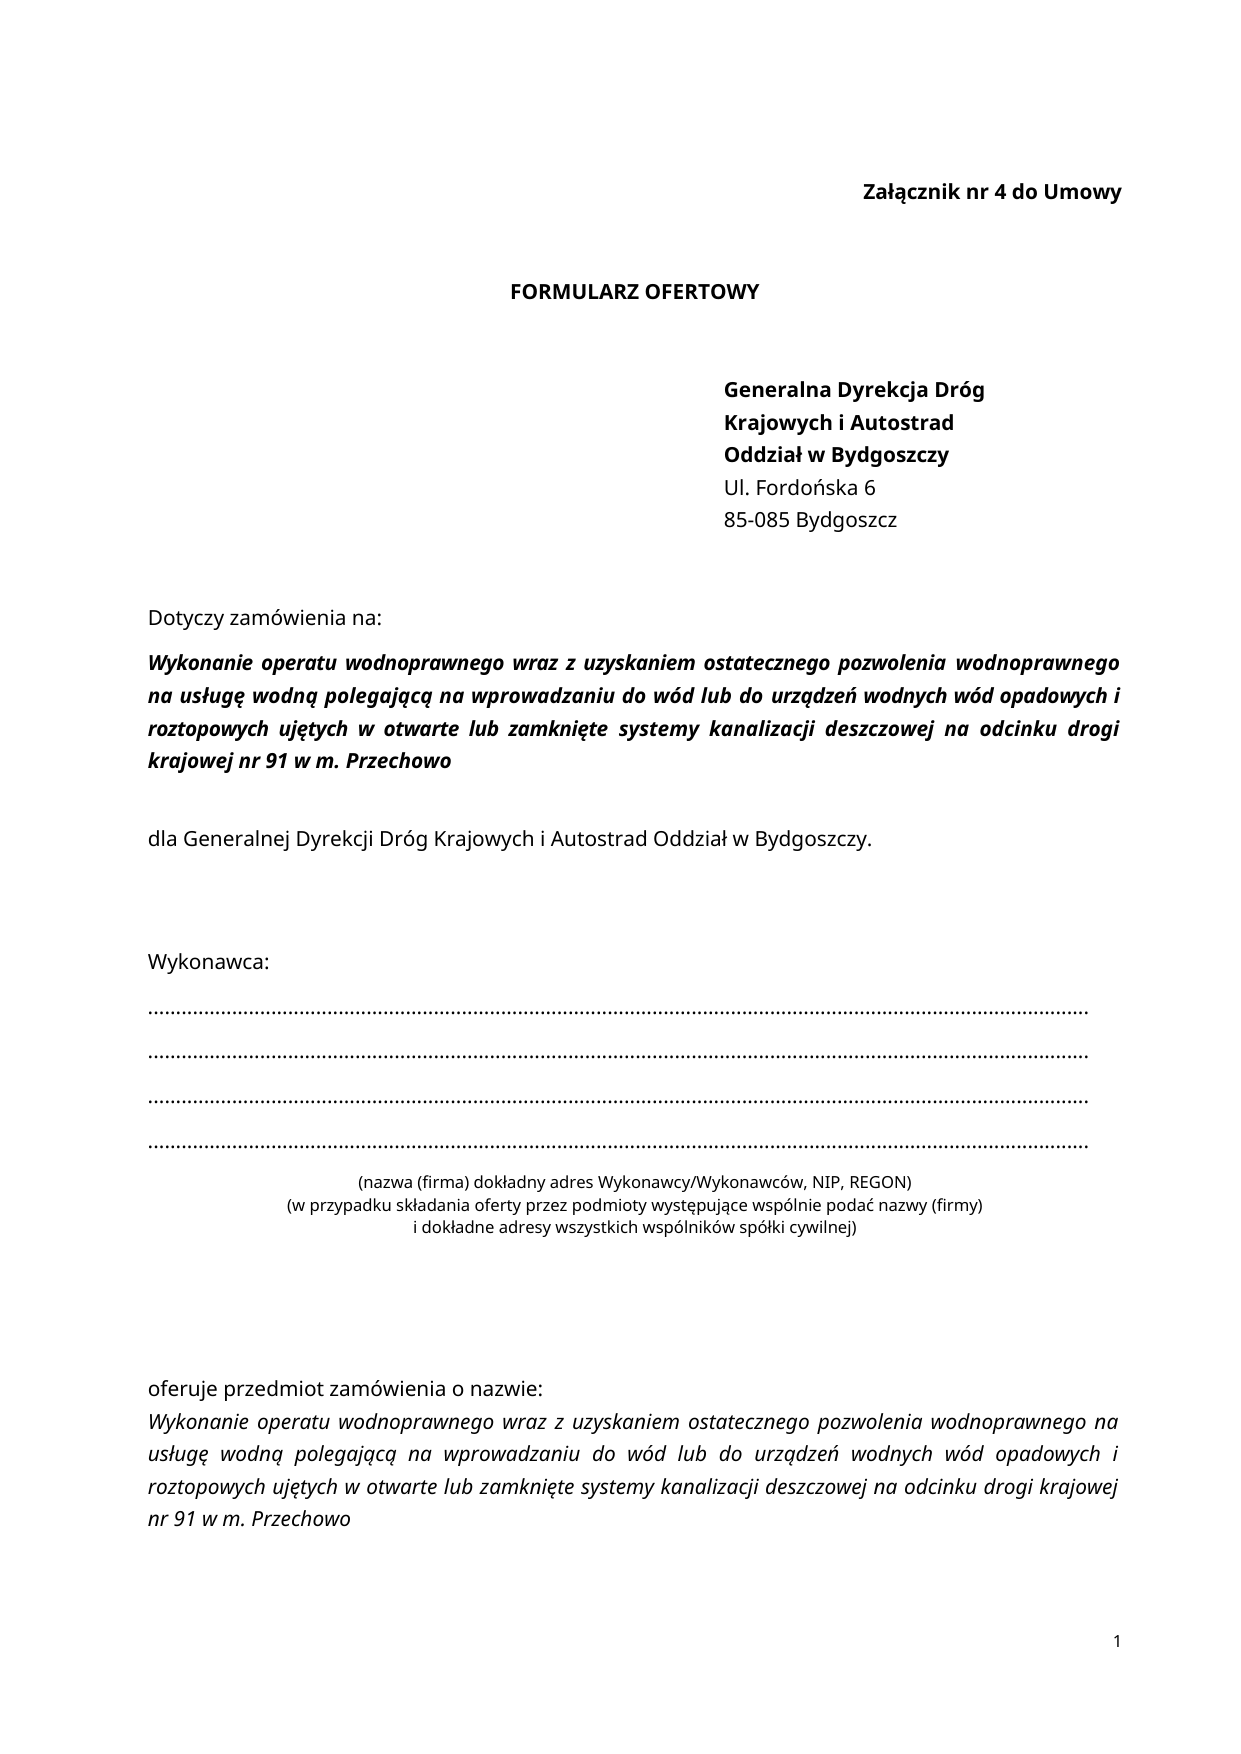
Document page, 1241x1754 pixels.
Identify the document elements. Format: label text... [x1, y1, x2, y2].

list Wykonanie operatu wodnoprawnego wraz z uzyskaniem ostatecznego pozwolenia wodnoprawnego na usługę wodną polegającą na wprowadzaniu do wód lub do urządzeń wodnych wód opadowych i roztopowych ujętych w otwarte lub zamknięte systemy kanalizacji deszczowej na odcinku drogi krajowej nr 91 w m. Przechowo [148, 1407, 1122, 1533]
text Załącznik nr 4 do Umowy [148, 177, 1122, 206]
text oferuje przedmiot zamówienia o nazwie: [148, 1374, 1122, 1403]
text Generalna Dyrekcja Dróg [148, 375, 1122, 404]
text Wykonanie operatu wodnoprawnego wraz z uzyskaniem ostatecznego pozwolenia wodnoprawnego na usługę wodną polegającą na wprowadzaniu do wód lub do urządzeń wodnych wód opadowych i roztopowych ujętych w otwarte lub zamknięte systemy kanalizacji deszczowej na odcinku drogi krajowej nr 91 w m. Przechowo [148, 648, 1122, 775]
text Dotyczy zamówienia na: [148, 603, 1122, 632]
text FORMULARZ OFERTOWY [148, 277, 1122, 306]
text Ul. Fordońska 6 [148, 473, 1122, 501]
text Wykonawca: [148, 947, 1122, 975]
text 85-085 Bydgoszcz [148, 506, 1122, 534]
text i dokładne adresy wszystkich wspólników spółki cywilnej) [148, 1216, 1122, 1239]
text (nazwa (firma) dokładny adres Wykonawcy/Wykonawców, NIP, REGON) [148, 1171, 1122, 1193]
text Oddział w Bydgoszczy [148, 440, 1122, 469]
text Krajowych i Autostrad [148, 408, 1122, 436]
text dla Generalnej Dyrekcji Dróg Krajowych i Autostrad Oddział w Bydgoszczy. [148, 824, 1122, 852]
text (w przypadku składania oferty przez podmioty występujące wspólnie podać nazwy (firmy) [148, 1193, 1122, 1216]
